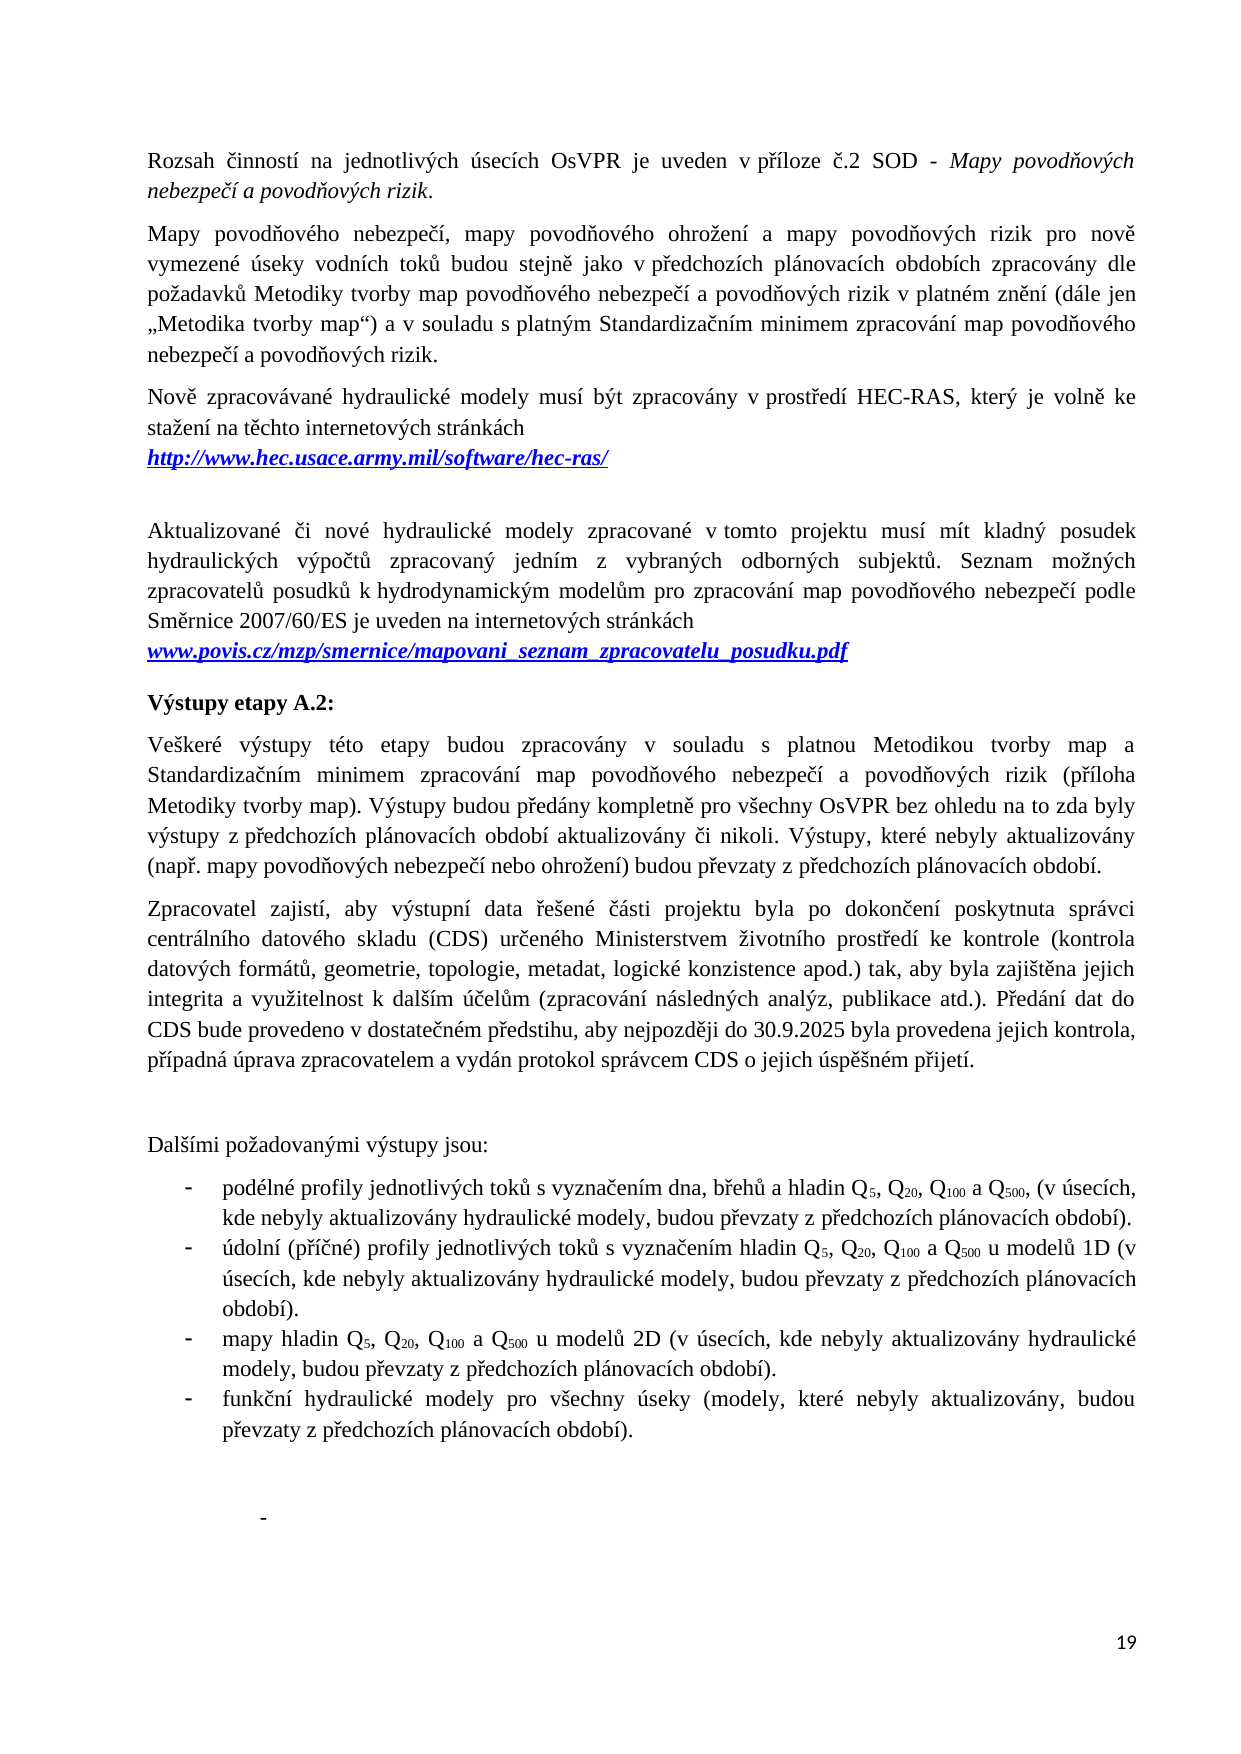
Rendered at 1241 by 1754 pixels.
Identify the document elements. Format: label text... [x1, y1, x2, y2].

text Nově zpracovávané hydraulické modely musí být zpracovány v prostředí HEC-RAS, který je volně ke stažení na těchto internetových stránkách [147, 383, 1137, 440]
list Rozsah činností na jednotlivých úsecích OsVPR je uveden v příloze č.2 SOD - Mapy povodňových nebezpečí a povodňových rizik. [147, 147, 1137, 203]
text Aktualizované či nové hydraulické modely zpracované v tomto projektu musí mít kladný posudek hydraulických výpočtů zpracovaný jedním z vybraných odborných subjektů. Seznam možných zpracovatelů posudků k hydrodynamickým modelům pro zpracování map povodňového nebezpečí podle Směrnice 2007/60/ES je uveden na internetových stránkách [147, 517, 1137, 634]
text Veškeré výstupy této etapy budou zpracovány v souladu s platnou Metodikou tvorby map a Standardizačním minimem zpracování map povodňového nebezpečí a povodňových rizik (příloha Metodiky tvorby map). Výstupy budou předány kompletně pro všechny OsVPR bez ohledu na to zda byly výstupy z předchozích plánovacích období aktualizovány či nikoli. Výstupy, které nebyly aktualizovány (např. mapy povodňových nebezpečí nebo ohrožení) budou převzaty z předchozích plánovacích období. [147, 731, 1137, 878]
list podélné profily jednotlivých toků s vyznačením dna, břehů a hladin Q5, Q20, Q100 a Q500, (v úsecích, kde nebyly aktualizovány hydraulické modely, budou převzaty z předchozích plánovacích období). [184, 1174, 1137, 1231]
text http://www.hec.usace.army.mil/software/hec-ras/ [147, 444, 1137, 470]
list mapy hladin Q5, Q20, Q100 a Q500 u modelů 2D (v úsecích, kde nebyly aktualizovány hydraulické modely, budou převzaty z předchozích plánovacích období). [184, 1325, 1137, 1382]
list funkční hydraulické modely pro všechny úseky (modely, které nebyly aktualizovány, budou převzaty z předchozích plánovacích období). [184, 1386, 1137, 1442]
subtitle Výstupy etapy A.2: [147, 689, 1137, 715]
text www.povis.cz/mzp/smernice/mapovani_seznam_zpracovatelu_posudku.pdf [147, 638, 1137, 664]
text Zpracovatel zajistí, aby výstupní data řešené části projektu byla po dokončení poskytnuta správci centrálního datového skladu (CDS) určeného Ministerstvem životního prostředí ke kontrole (kontrola datových formátů, geometrie, topologie, metadat, logické konzistence apod.) tak, aby byla zajištěna jejich integrita a využitelnost k dalším účelům (zpracování následných analýz, publikace atd.). Předání dat do CDS bude provedeno v dostatečném předstihu, aby nejpozději do 30.9.2025 byla provedena jejich kontrola, případná úprava zpracovatelem a vydán protokol správcem CDS o jejich úspěšném přijetí. [147, 895, 1137, 1072]
text Mapy povodňového nebezpečí, mapy povodňového ohrožení a mapy povodňových rizik pro nově vymezené úseky vodních toků budou stejně jako v předchozích plánovacích obdobích zpracovány dle požadavků Metodiky tvorby map povodňového nebezpečí a povodňových rizik v platném znění (dále jen „Metodika tvorby map“) a v souladu s platným Standardizačním minimem zpracování map povodňového nebezpečí a povodňových rizik. [147, 220, 1137, 367]
text Dalšími požadovanými výstupy jsou: [147, 1131, 1137, 1158]
list údolní (příčné) profily jednotlivých toků s vyznačením hladin Q5, Q20, Q100 a Q500 u modelů 1D (v úsecích, kde nebyly aktualizovány hydraulické modely, budou převzaty z předchozích plánovacích období). [184, 1234, 1137, 1321]
